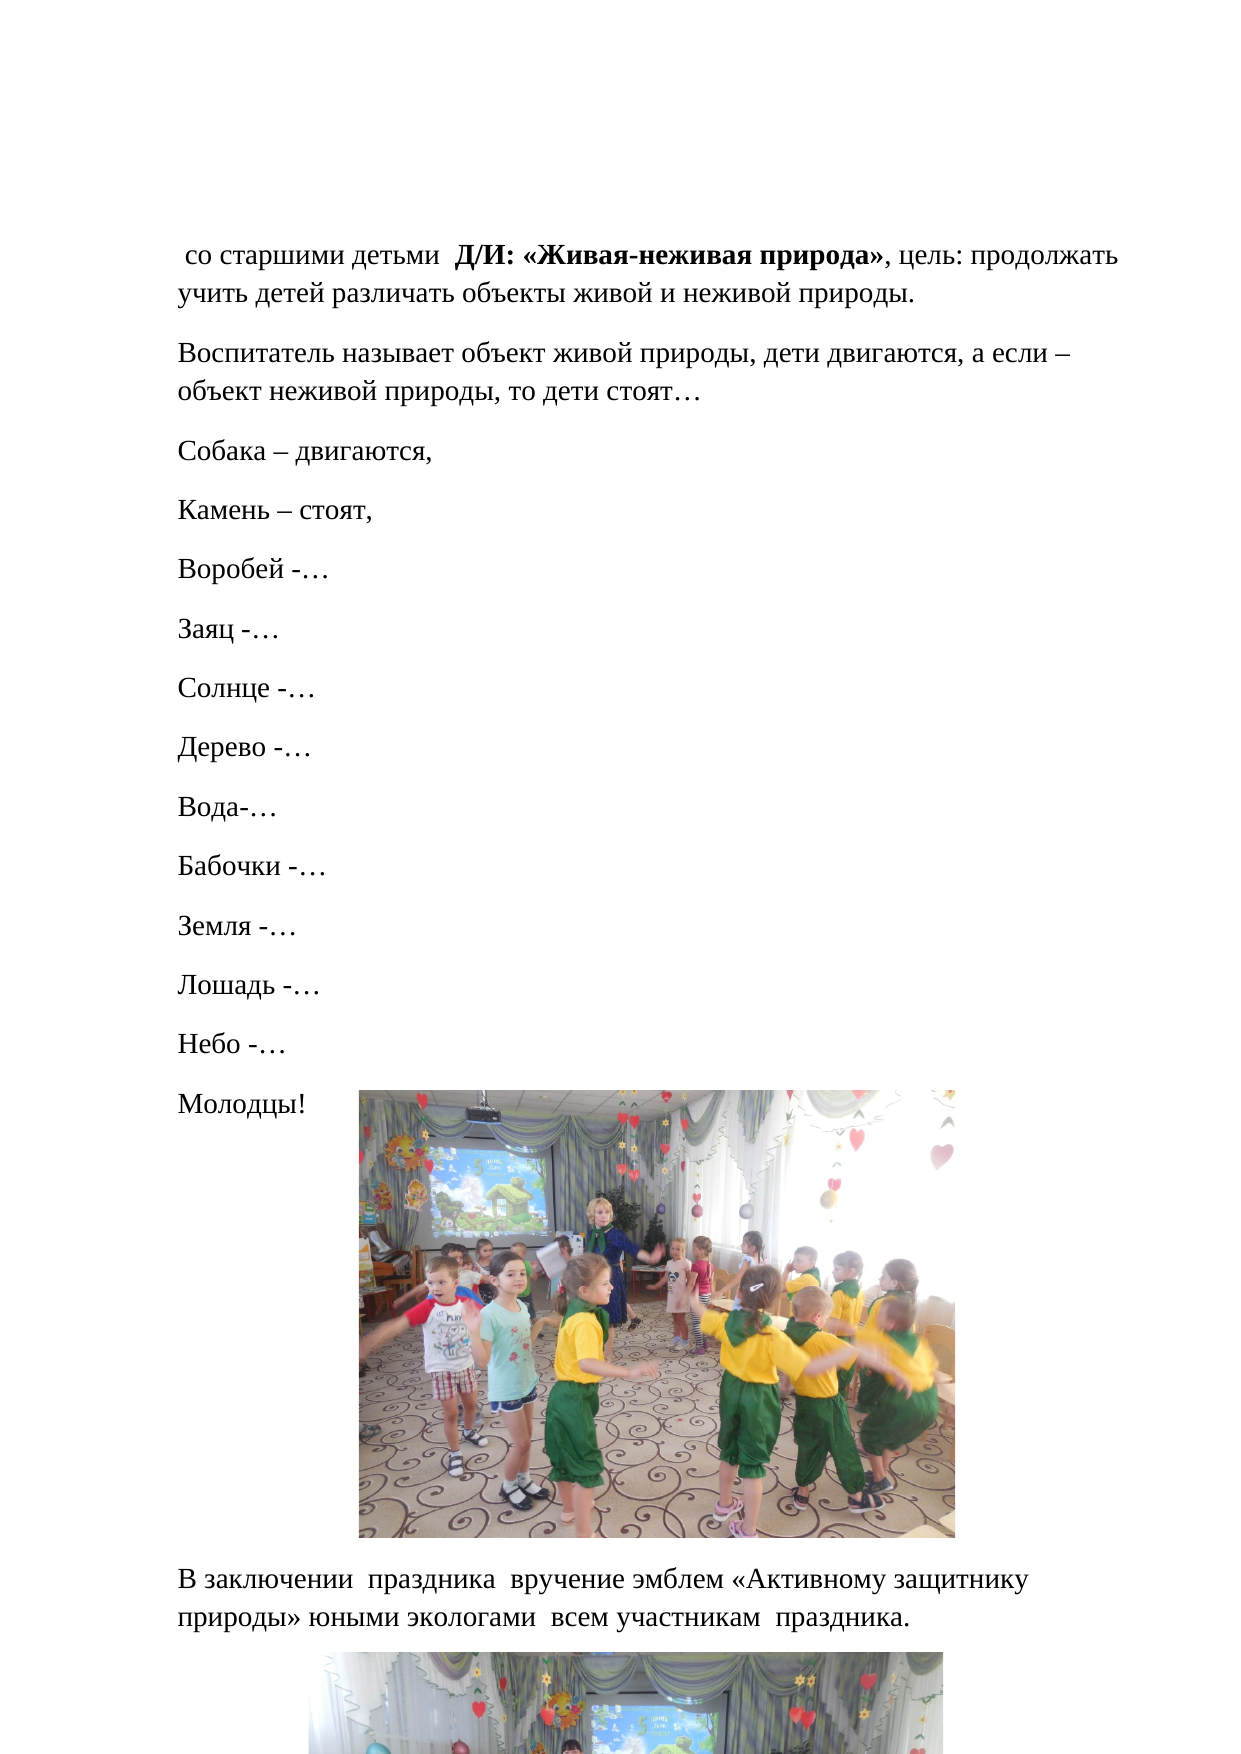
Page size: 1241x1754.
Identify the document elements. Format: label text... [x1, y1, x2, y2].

text Бабочки -… [177, 848, 1152, 882]
text Воробей -… [177, 551, 1152, 585]
text со старшими детьми Д/И: «Живая-неживая природа», цель: продолжать учить детей различать объекты живой и неживой природы. [177, 237, 1152, 309]
text Земля -… [177, 908, 1152, 941]
text Лошадь -… [177, 967, 1152, 1001]
picture [358, 1119, 956, 1538]
text Воспитатель называет объект живой природы, дети двигаются, а если – объект неживой природы, то дети стоят… [177, 335, 1152, 407]
text В заключении праздника вручение эмблем «Активному защитнику природы» юными экологами всем участникам праздника. [177, 1561, 1152, 1633]
text Собака – двигаются, [177, 433, 1152, 466]
text Заяц -… [177, 611, 1152, 644]
text Молодцы! [177, 1086, 1152, 1119]
text Вода-… [177, 789, 1152, 822]
text Небо -… [177, 1026, 1152, 1060]
text Камень – стоят, [177, 492, 1152, 526]
text Дерево -… [177, 729, 1152, 763]
text Солнце -… [177, 670, 1152, 704]
picture [308, 1652, 944, 1754]
